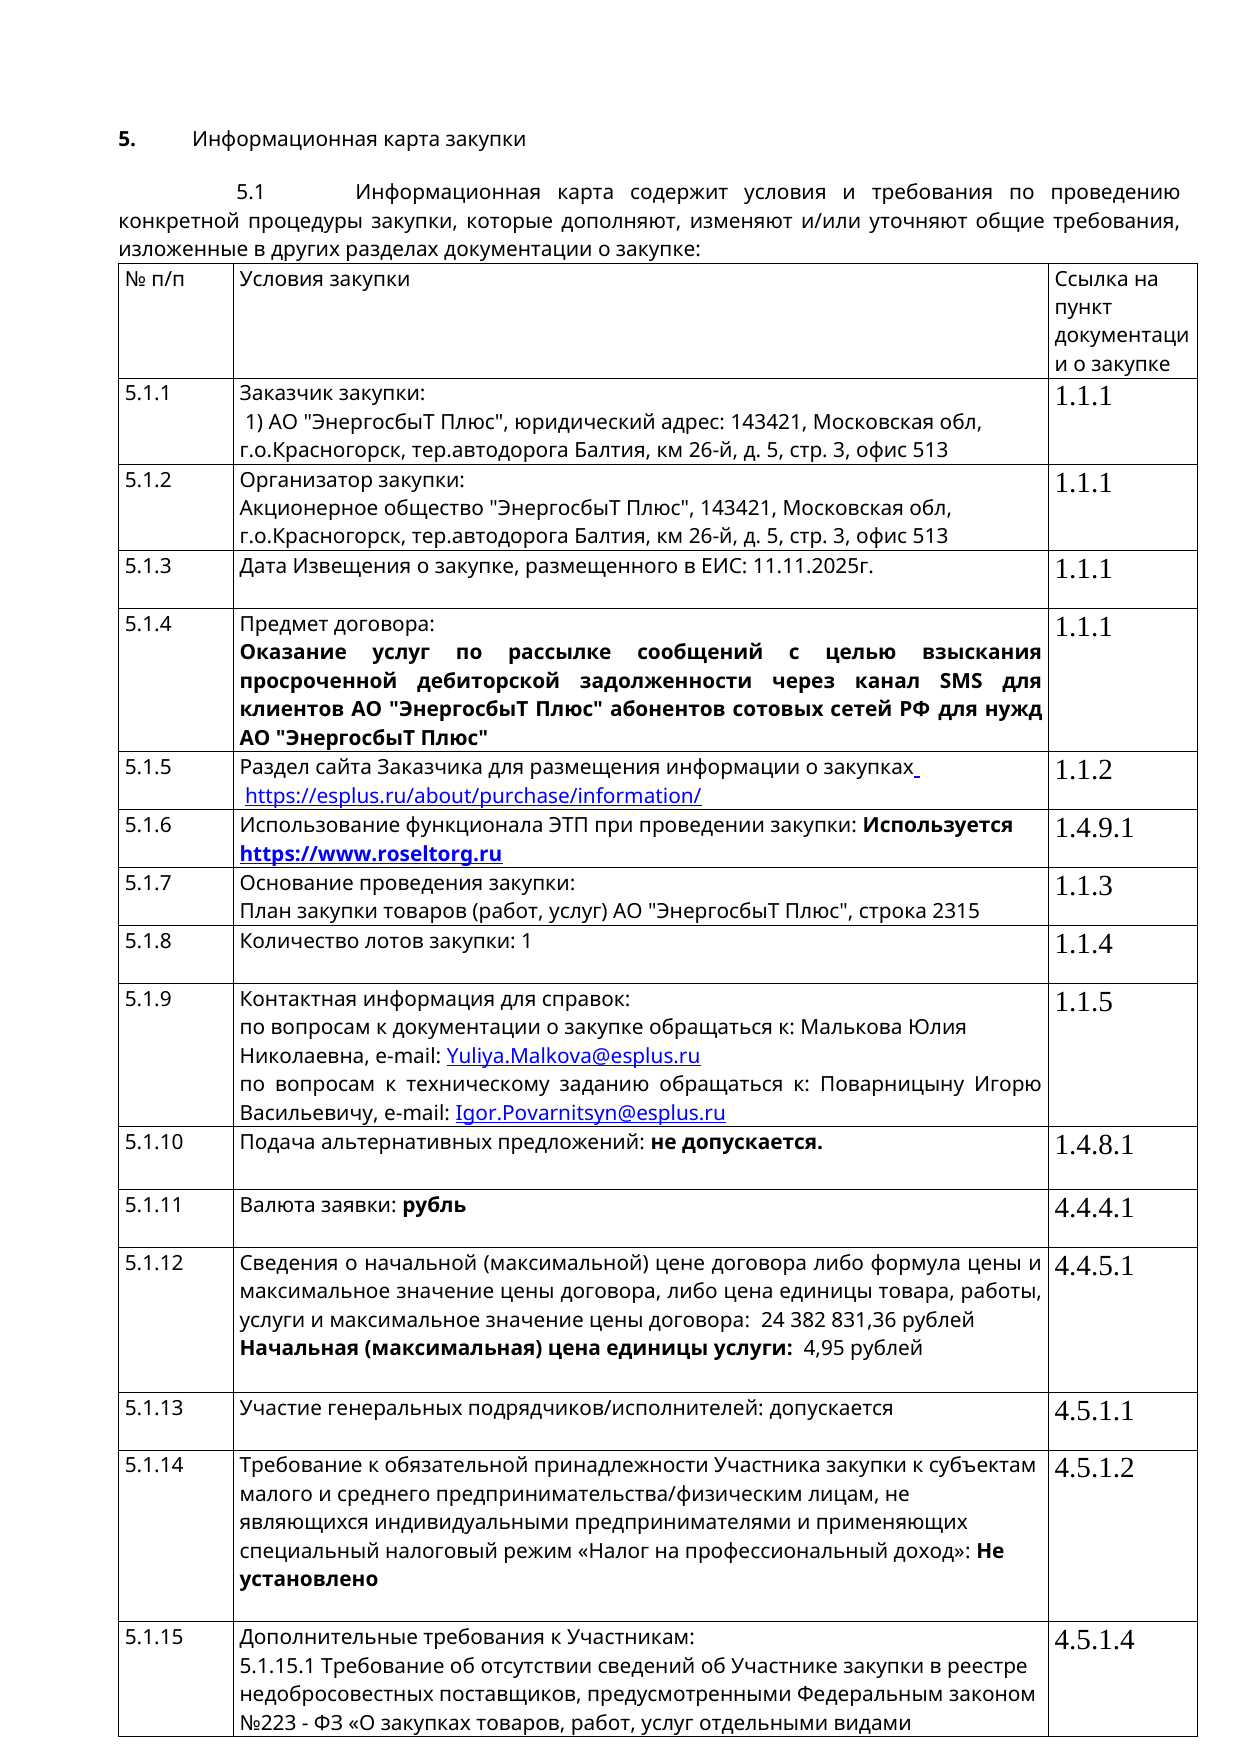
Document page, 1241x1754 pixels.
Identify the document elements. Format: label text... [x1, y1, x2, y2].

table_cell Подача альтернативных предложений: не допускается. [234, 1127, 1048, 1189]
subtitle Информационная карта закупки [118, 124, 1181, 152]
table_cell [119, 752, 233, 809]
table_cell 1.1.1 [1049, 551, 1197, 608]
table_cell Предмет договора: Оказание услуг по рассылке сообщений с целью взыскания просроченной дебиторской задолженности через канал SMS для клиентов АО "ЭнергосбыТ Плюс" абонентов сотовых сетей РФ для нужд АО "ЭнергосбыТ Плюс" [234, 609, 1048, 751]
table_cell 4.4.5.1 [1049, 1248, 1197, 1392]
table_cell [119, 984, 233, 1126]
table_cell 4.5.1.1 [1049, 1393, 1197, 1449]
table_cell 4.5.1.4 [1049, 1622, 1197, 1736]
table_cell [119, 379, 233, 464]
table_cell [119, 1393, 233, 1449]
table_cell 1.1.5 [1049, 984, 1197, 1126]
table_cell 1.1.1 [1049, 379, 1197, 464]
table_cell [119, 551, 233, 608]
table_cell Валюта заявки: рубль [234, 1190, 1048, 1247]
table_cell Использование функционала ЭТП при проведении закупки: Используется https://www.roseltorg.ru [234, 810, 1048, 867]
table_cell Контактная информация для справок: по вопросам к документации о закупке обращаться к: Малькова Юлия Николаевна, e-mail: Yuliya.Malkova@esplus.ru по вопросам к техническому заданию обращаться к: Поварницыну Игорю Васильевичу, e-mail: Igor.Povarnitsyn@esplus.ru [234, 984, 1048, 1126]
table_header Ссылка на пункт документации о закупке [1049, 264, 1197, 377]
table_cell Заказчик закупки: 1) АО "ЭнергосбыТ Плюс", юридический адрес: 143421, Московская обл, г.о.Красногорск, тер.автодорога Балтия, км 26-й, д. 5, стр. 3, офис 513 [234, 379, 1048, 464]
table_cell 1.4.9.1 [1049, 810, 1197, 867]
table_cell 1.4.8.1 [1049, 1127, 1197, 1189]
table_header Условия закупки [234, 264, 1048, 377]
table_cell [119, 1190, 233, 1247]
table_cell Дата Извещения о закупке, размещенного в ЕИС: 11.11.2025г. [234, 551, 1048, 608]
table_cell [119, 1451, 233, 1621]
table_cell [119, 609, 233, 751]
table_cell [234, 1622, 1048, 1736]
table_header № п/п [119, 264, 233, 377]
table_cell [119, 810, 233, 867]
table_cell [119, 926, 233, 983]
table_cell 1.1.1 [1049, 465, 1197, 550]
table_cell Раздел сайта Заказчика для размещения информации о закупках https://esplus.ru/about/purchase/information/ [234, 752, 1048, 809]
table_cell [119, 1248, 233, 1392]
table_cell 4.4.4.1 [1049, 1190, 1197, 1247]
table_cell 1.1.2 [1049, 752, 1197, 809]
table_cell [119, 868, 233, 925]
table_cell Организатор закупки: Акционерное общество "ЭнергосбыТ Плюс", 143421, Московская обл, г.о.Красногорск, тер.автодорога Балтия, км 26-й, д. 5, стр. 3, офис 513 [234, 465, 1048, 550]
table_cell 1.1.1 [1049, 609, 1197, 751]
table_cell [119, 465, 233, 550]
table_cell [119, 1127, 233, 1189]
table_cell Участие генеральных подрядчиков/исполнителей: допускается [234, 1393, 1048, 1449]
table_cell Количество лотов закупки: 1 [234, 926, 1048, 983]
table_cell [119, 1622, 233, 1736]
table_cell Требование к обязательной принадлежности Участника закупки к субъектам малого и среднего предпринимательства/физическим лицам, не являющихся индивидуальными предпринимателями и применяющих специальный налоговый режим «Налог на профессиональный доход»: Не установлено [234, 1451, 1048, 1621]
table_cell 4.5.1.2 [1049, 1451, 1197, 1621]
text 5.1 Информационная карта содержит условия и требования по проведению конкретной процедуры закупки, которые дополняют, изменяют и/или уточняют общие требования, изложенные в других разделах документации о закупке: [118, 177, 1181, 263]
table_cell 1.1.4 [1049, 926, 1197, 983]
table_cell Основание проведения закупки: План закупки товаров (работ, услуг) АО "ЭнергосбыТ Плюс", строка 2315 [234, 868, 1048, 925]
table_cell 1.1.3 [1049, 868, 1197, 925]
table_cell Сведения о начальной (максимальной) цене договора либо формула цены и максимальное значение цены договора, либо цена единицы товара, работы, услуги и максимальное значение цены договора: 24 382 831,36 рублей Начальная (максимальная) цена единицы услуги: 4,95 рублей [234, 1248, 1048, 1392]
